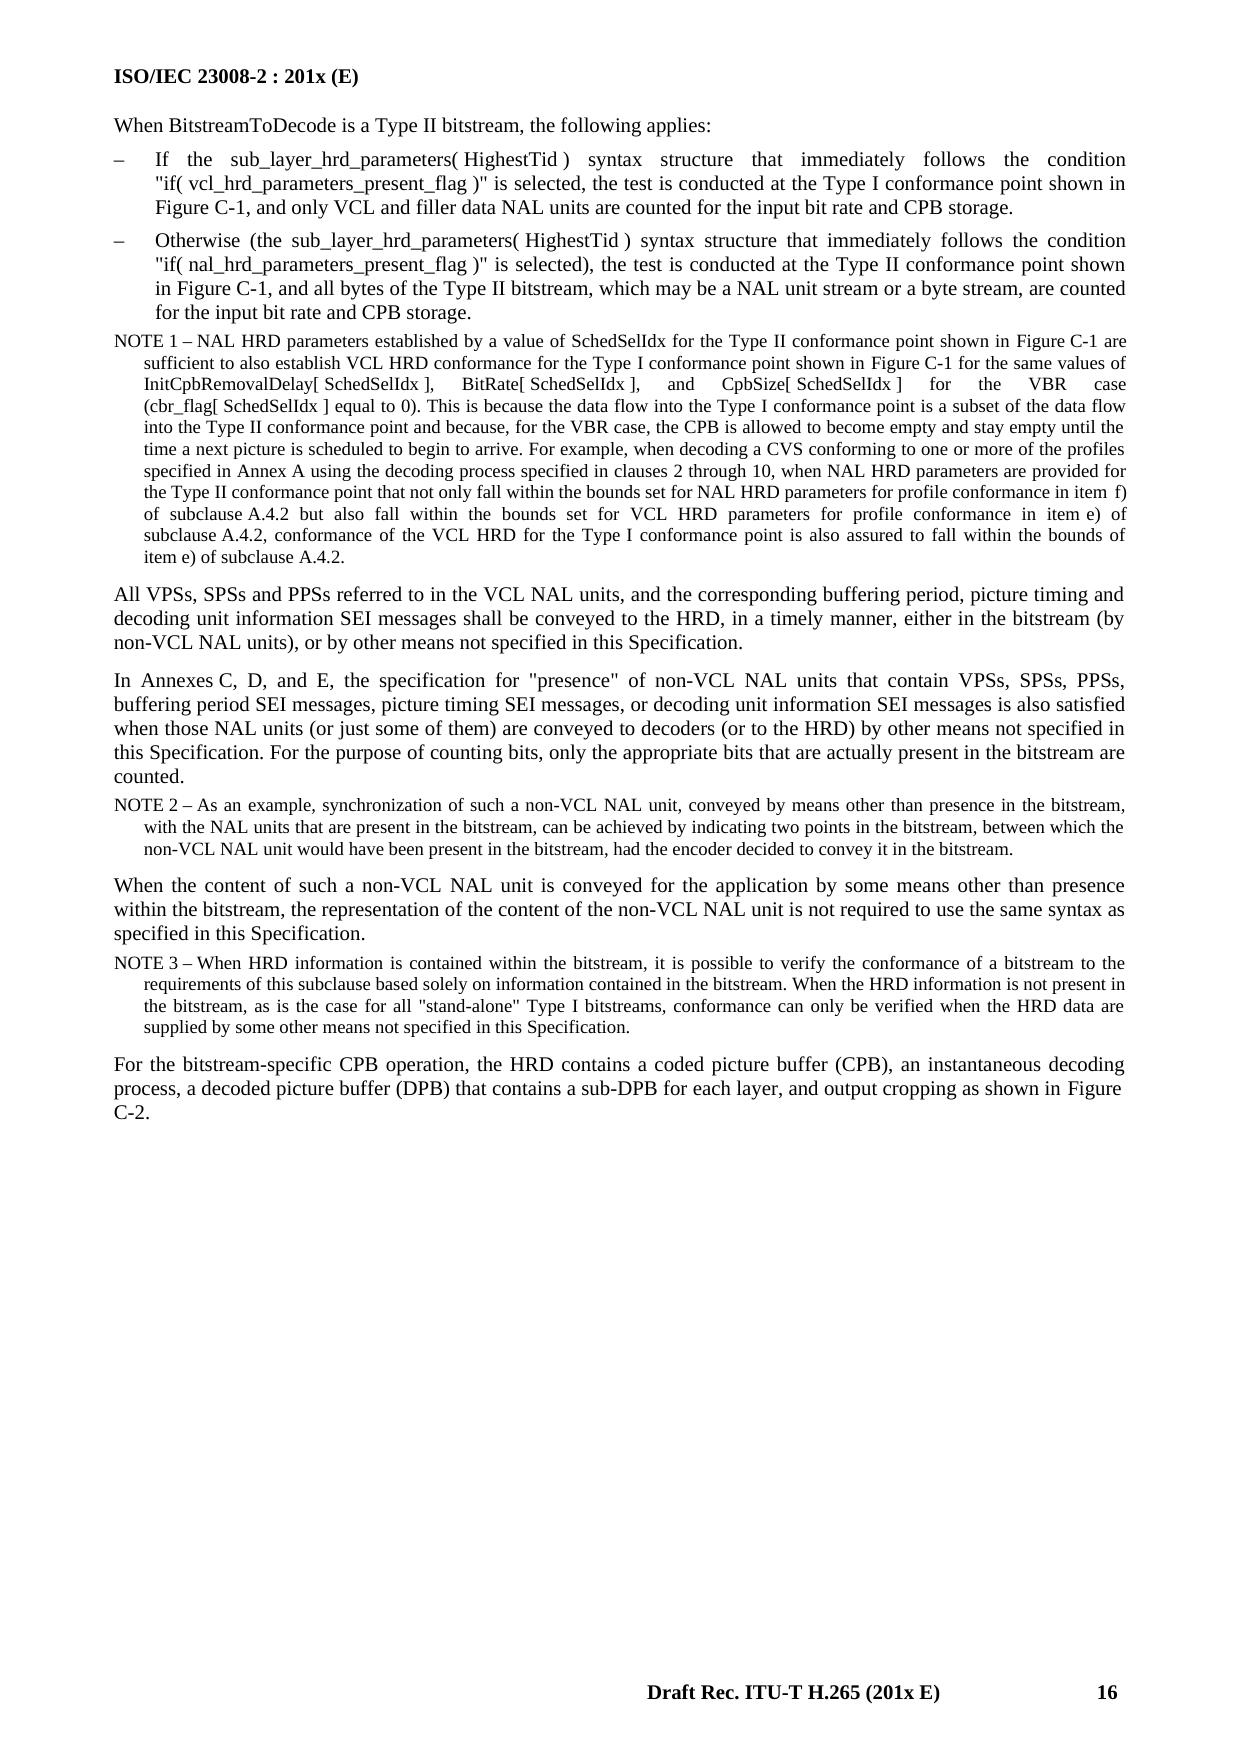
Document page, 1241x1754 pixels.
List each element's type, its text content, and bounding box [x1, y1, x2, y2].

text – If the sub_layer_hrd_parameters( HighestTid ) syntax structure that immediately follows the condition "if( vcl_hrd_parameters_present_flag )" is selected, the test is conducted at the Type I conformance point shown in Figure C-1, and only VCL and filler data NAL units are counted for the input bit rate and CPB storage. [113, 146, 1127, 219]
text – Otherwise (the sub_layer_hrd_parameters( HighestTid ) syntax structure that immediately follows the condition "if( nal_hrd_parameters_present_flag )" is selected), the test is conducted at the Type II conformance point shown in Figure C-1, and all bytes of the Type II bitstream, which may be a NAL unit stream or a byte stream, are counted for the input bit rate and CPB storage. [113, 228, 1127, 324]
text All VPSs, SPSs and PPSs referred to in the VCL NAL units, and the corresponding buffering period, picture timing and decoding unit information SEI messages shall be conveyed to the HRD, in a timely manner, either in the bitstream (by non-VCL NAL units), or by other means not specified in this Specification. [113, 581, 1127, 654]
text When BitstreamToDecode is a Type II bitstream, the following applies: [113, 113, 1127, 137]
text In Annexes C, D, and E, the specification for "presence" of non-VCL NAL units that contain VPSs, SPSs, PPSs, buffering period SEI messages, picture timing SEI messages, or decoding unit information SEI messages is also satisfied when those NAL units (or just some of them) are conveyed to decoders (or to the HRD) by other means not specified in this Specification. For the purpose of counting bits, only the appropriate bits that are actually present in the bitstream are counted. [113, 668, 1127, 788]
text NOTE 3 – When HRD information is contained within the bitstream, it is possible to verify the conformance of a bitstream to the requirements of this subclause based solely on information contained in the bitstream. When the HRD information is not present in the bitstream, as is the case for all "stand-alone" Type I bitstreams, conformance can only be verified when the HRD data are supplied by some other means not specified in this Specification. [114, 952, 1127, 1038]
text When the content of such a non-VCL NAL unit is conveyed for the application by some means other than presence within the bitstream, the representation of the content of the non-VCL NAL unit is not required to use the same syntax as specified in this Specification. [113, 873, 1127, 945]
text NOTE 2 – As an example, synchronization of such a non-VCL NAL unit, conveyed by means other than presence in the bitstream, with the NAL units that are present in the bitstream, can be achieved by indicating two points in the bitstream, between which the non-VCL NAL unit would have been present in the bitstream, had the encoder decided to convey it in the bitstream. [114, 794, 1127, 859]
text For the bitstream-specific CPB operation, the HRD contains a coded picture buffer (CPB), an instantaneous decoding process, a decoded picture buffer (DPB) that contains a sub-DPB for each layer, and output cropping as shown in Figure C-2. [113, 1052, 1127, 1124]
text NOTE 1 – NAL HRD parameters established by a value of SchedSelIdx for the Type II conformance point shown in Figure C-1 are sufficient to also establish VCL HRD conformance for the Type I conformance point shown in Figure C-1 for the same values of InitCpbRemovalDelay[ SchedSelIdx ], BitRate[ SchedSelIdx ], and CpbSize[ SchedSelIdx ] for the VBR case (cbr_flag[ SchedSelIdx ] equal to 0). This is because the data flow into the Type I conformance point is a subset of the data flow into the Type II conformance point and because, for the VBR case, the CPB is allowed to become empty and stay empty until the time a next picture is scheduled to begin to arrive. For example, when decoding a CVS conforming to one or more of the profiles specified in Annex A using the decoding process specified in clauses 2 through 10, when NAL HRD parameters are provided for the Type II conformance point that not only fall within the bounds set for NAL HRD parameters for profile conformance in item f) of subclause A.4.2 but also fall within the bounds set for VCL HRD parameters for profile conformance in item e) of subclause A.4.2, conformance of the VCL HRD for the Type I conformance point is also assured to fall within the bounds of item e) of subclause A.4.2. [114, 330, 1127, 567]
